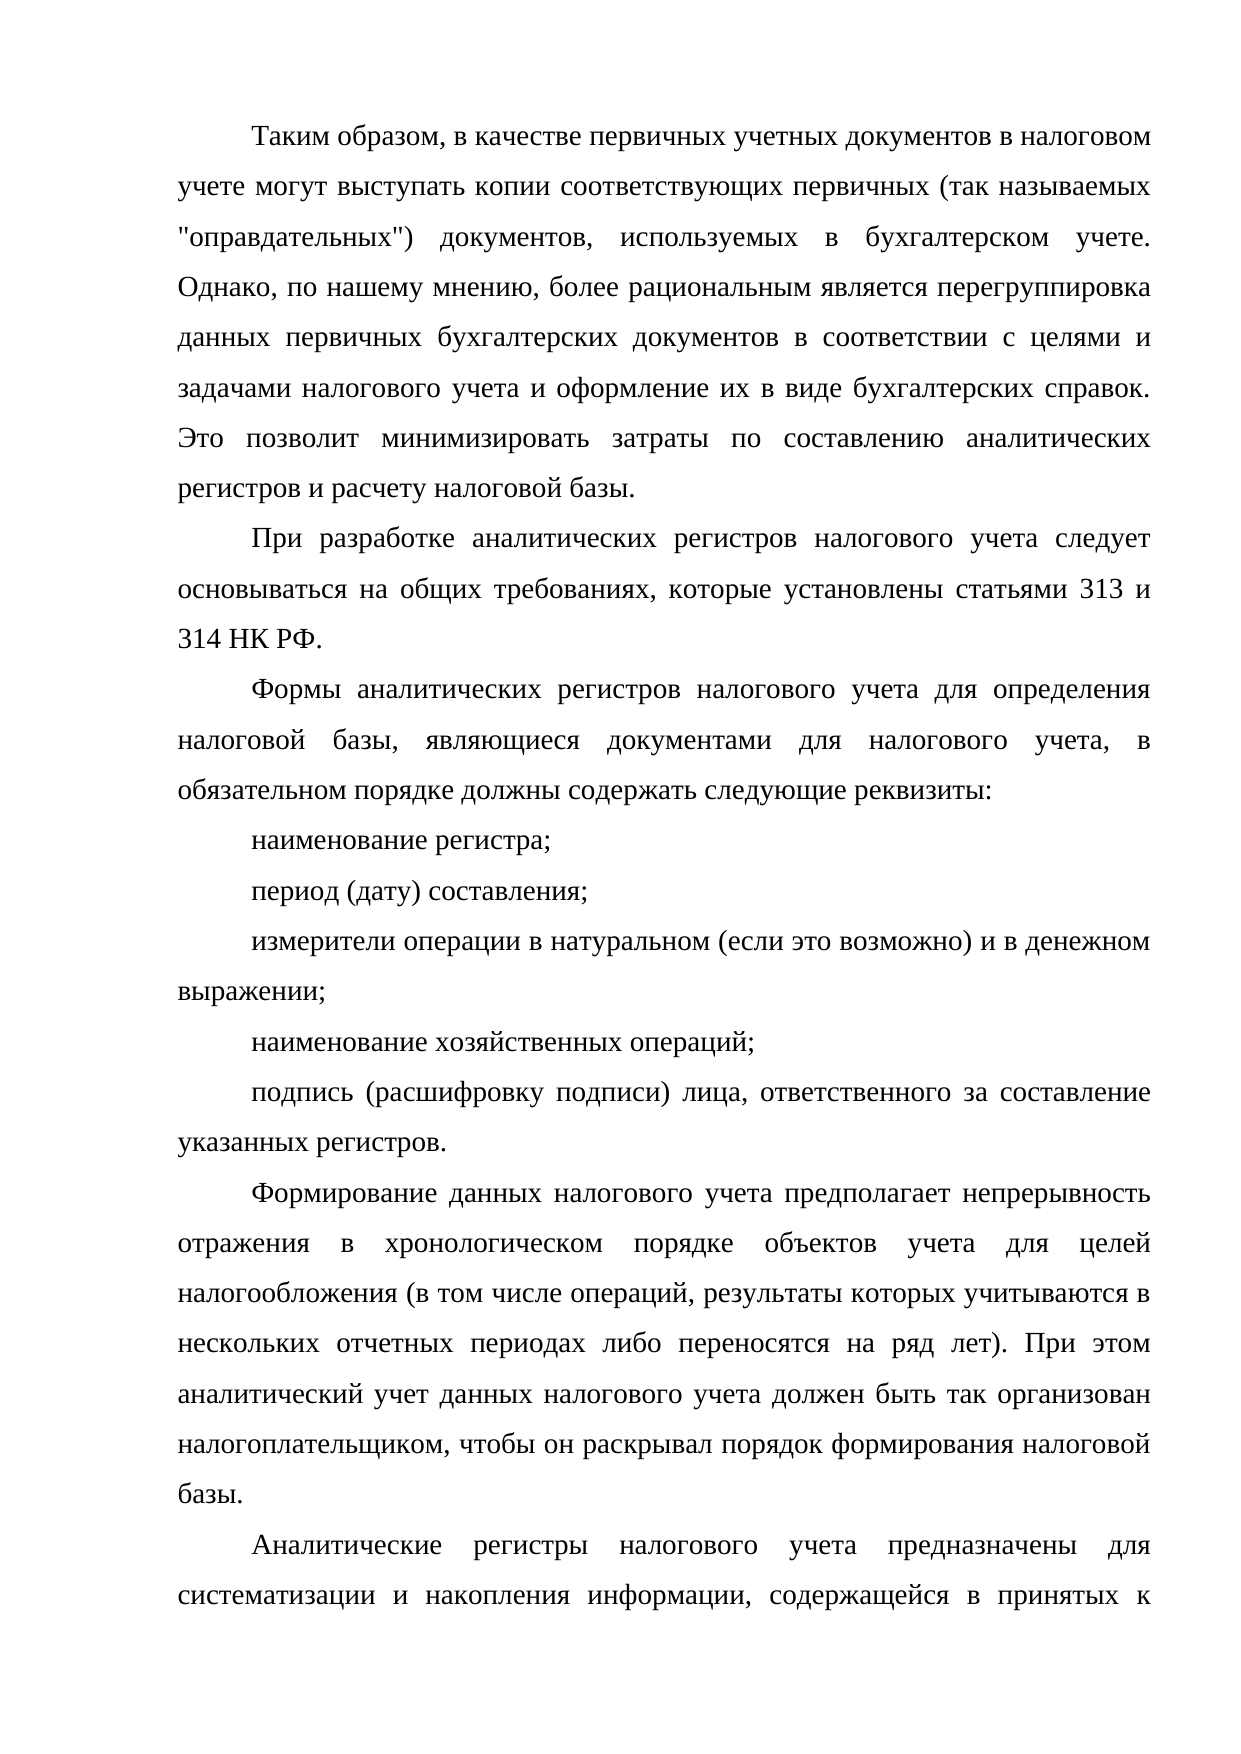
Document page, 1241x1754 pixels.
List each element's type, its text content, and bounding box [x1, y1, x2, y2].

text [177, 1527, 1152, 1611]
text Таким образом, в качестве первичных учетных документов в налоговом учете могут выступать копии соответствующих первичных (так называемых "оправдательных") документов, используемых в бухгалтерском учете. Однако, по нашему мнению, более рациональным является перегруппировка данных первичных бухгалтерских документов в соответствии с целями и задачами налогового учета и оформление их в виде бухгалтерских справок. Это позволит минимизировать затраты по составлению аналитических регистров и расчету налоговой базы. [177, 118, 1152, 504]
text наименование хозяйственных операций; [177, 1024, 1152, 1057]
text измерители операции в натуральном (если это возможно) и в денежном выражении; [177, 923, 1152, 1007]
text При разработке аналитических регистров налогового учета следует основываться на общих требованиях, которые установлены статьями 313 и 314 НК РФ. [177, 521, 1152, 655]
text подпись (расшифровку подписи) лица, ответственного за составление указанных регистров. [177, 1074, 1152, 1158]
text период (дату) составления; [177, 873, 1152, 906]
text наименование регистра; [177, 822, 1152, 856]
text Формирование данных налогового учета предполагает непрерывность отражения в хронологическом порядке объектов учета для целей налогообложения (в том числе операций, результаты которых учитываются в нескольких отчетных периодах либо переносятся на ряд лет). При этом аналитический учет данных налогового учета должен быть так организован налогоплательщиком, чтобы он раскрывал порядок формирования налоговой базы. [177, 1175, 1152, 1510]
text Формы аналитических регистров налогового учета для определения налоговой базы, являющиеся документами для налогового учета, в обязательном порядке должны содержать следующие реквизиты: [177, 672, 1152, 806]
